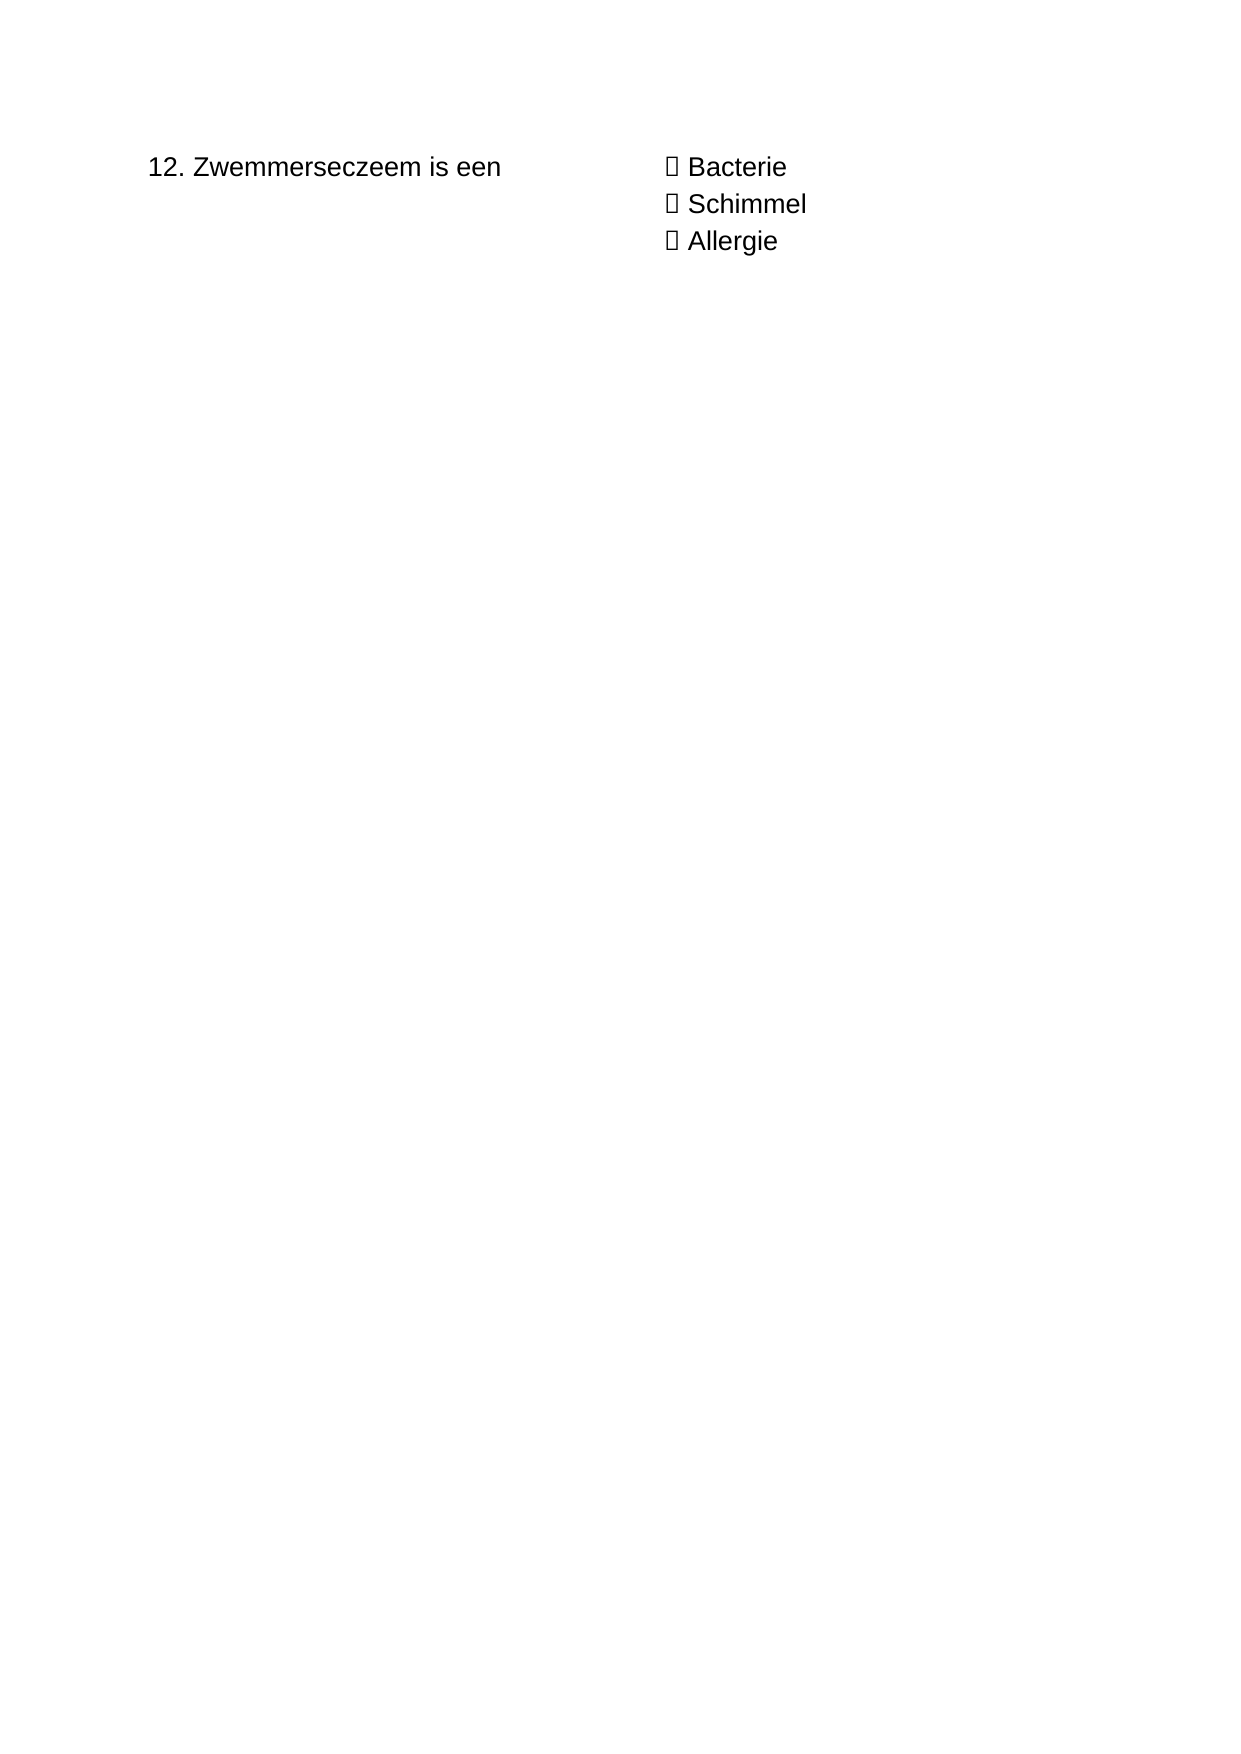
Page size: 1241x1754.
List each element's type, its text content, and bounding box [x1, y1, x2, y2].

text 12. Zwemmerseczeem is een  Bacterie [148, 148, 1093, 184]
text  Allergie [148, 221, 1093, 258]
text  Schimmel [148, 184, 1093, 221]
